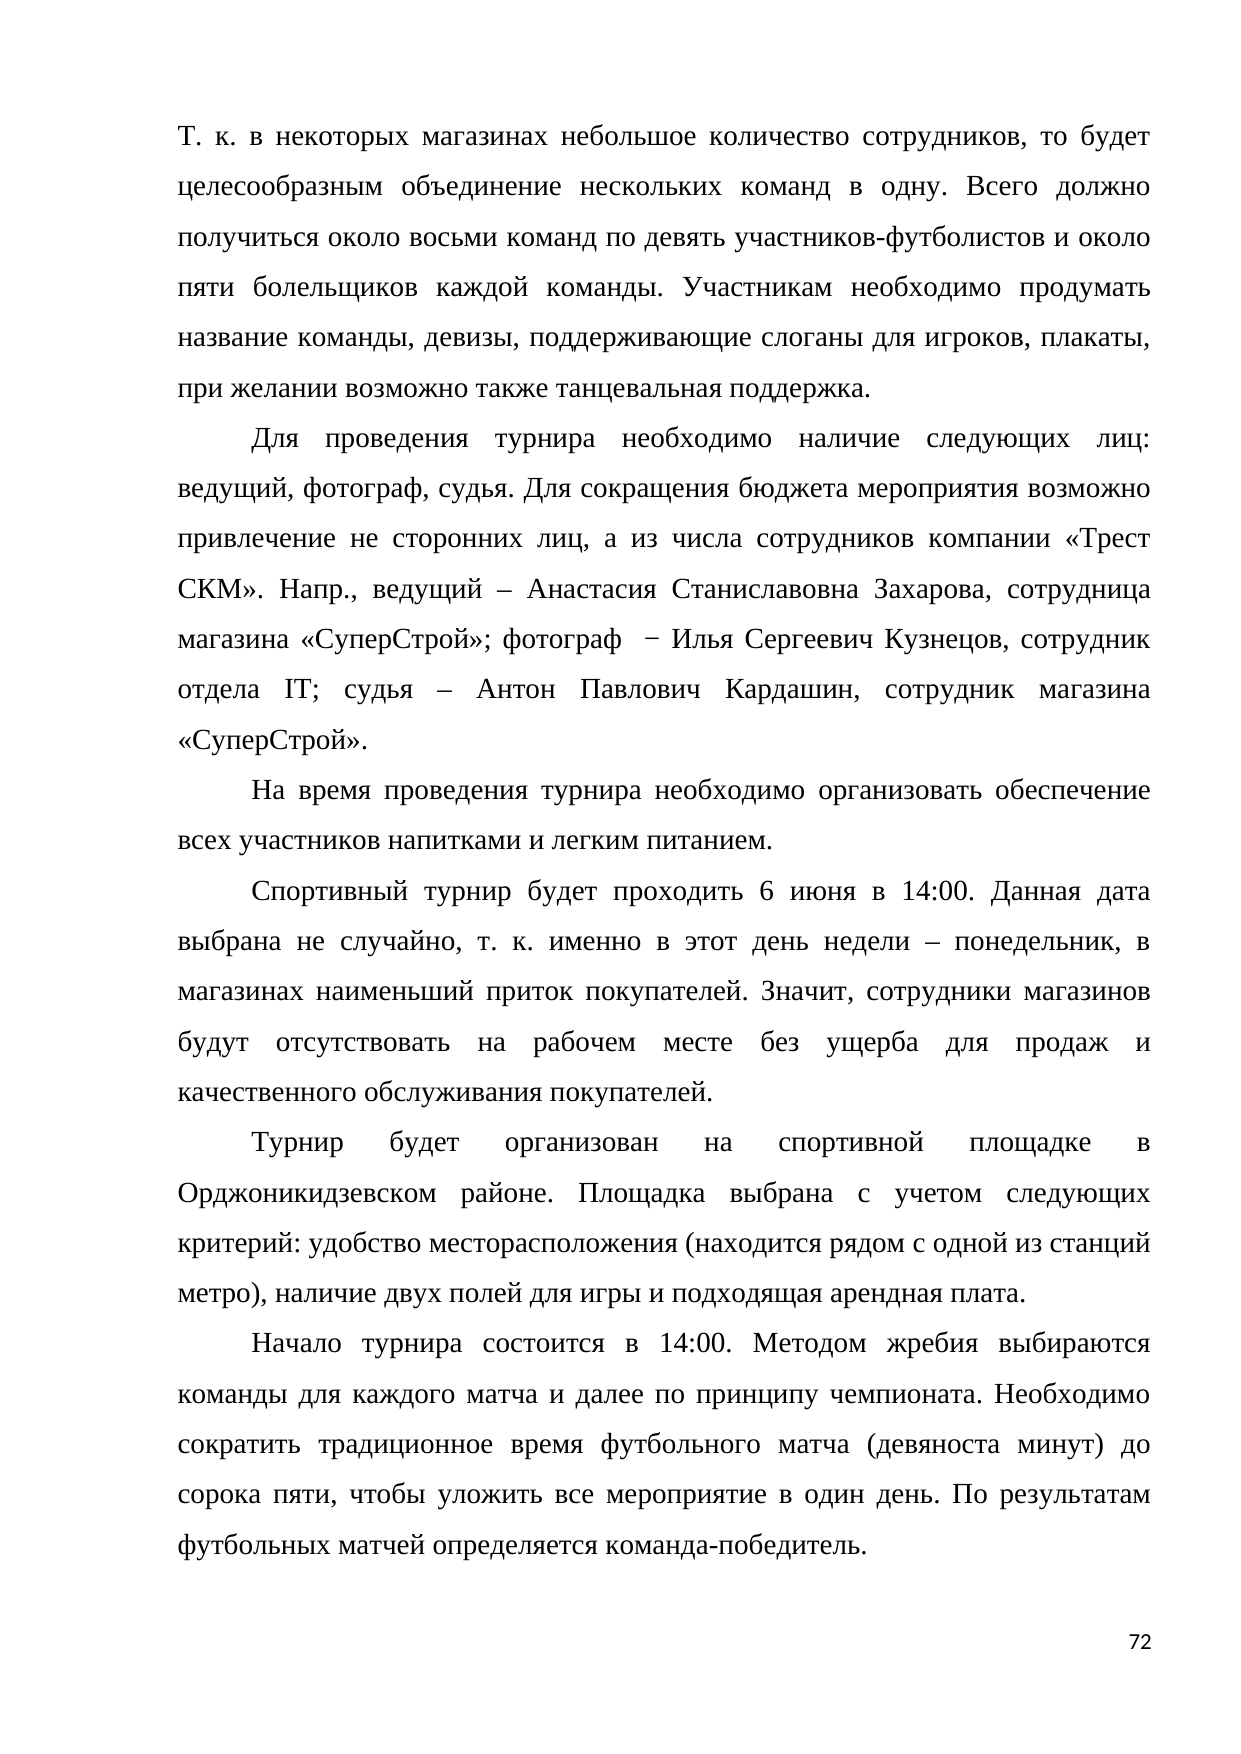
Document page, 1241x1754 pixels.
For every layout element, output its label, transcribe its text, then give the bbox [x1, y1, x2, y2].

list Начало турнира состоится в 14:00. Методом жребия выбираются команды для каждого матча и далее по принципу чемпионата. Необходимо сократить традиционное время футбольного матча (девяноста минут) до сорока пяти, чтобы уложить все мероприятие в один день. По результатам футбольных матчей определяется команда-победитель. [177, 1326, 1152, 1560]
list Спортивный турнир будет проходить 6 июня в 14:00. Данная дата выбрана не случайно, т. к. именно в этот день недели – понедельник, в магазинах наименьший приток покупателей. Значит, сотрудники магазинов будут отсутствовать на рабочем месте без ущерба для продаж и качественного обслуживания покупателей. [177, 873, 1152, 1108]
list На время проведения турнира необходимо организовать обеспечение всех участников напитками и легким питанием. [177, 772, 1152, 856]
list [177, 118, 1152, 403]
list Турнир будет организован на спортивной площадке в Орджоникидзевском районе. Площадка выбрана с учетом следующих критерий: удобство месторасположения (находится рядом с одной из станций метро), наличие двух полей для игры и подходящая арендная плата. [177, 1124, 1152, 1309]
list Для проведения турнира необходимо наличие следующих лиц: ведущий, фотограф, судья. Для сокращения бюджета мероприятия возможно привлечение не сторонних лиц, а из числа сотрудников компании «Трест СКМ». Напр., ведущий – Анастасия Станиславовна Захарова, сотрудница магазина «СуперСтрой»; фотограф − Илья Сергеевич Кузнецов, сотрудник отдела IT; судья – Антон Павлович Кардашин, сотрудник магазина «СуперСтрой». [177, 420, 1152, 755]
